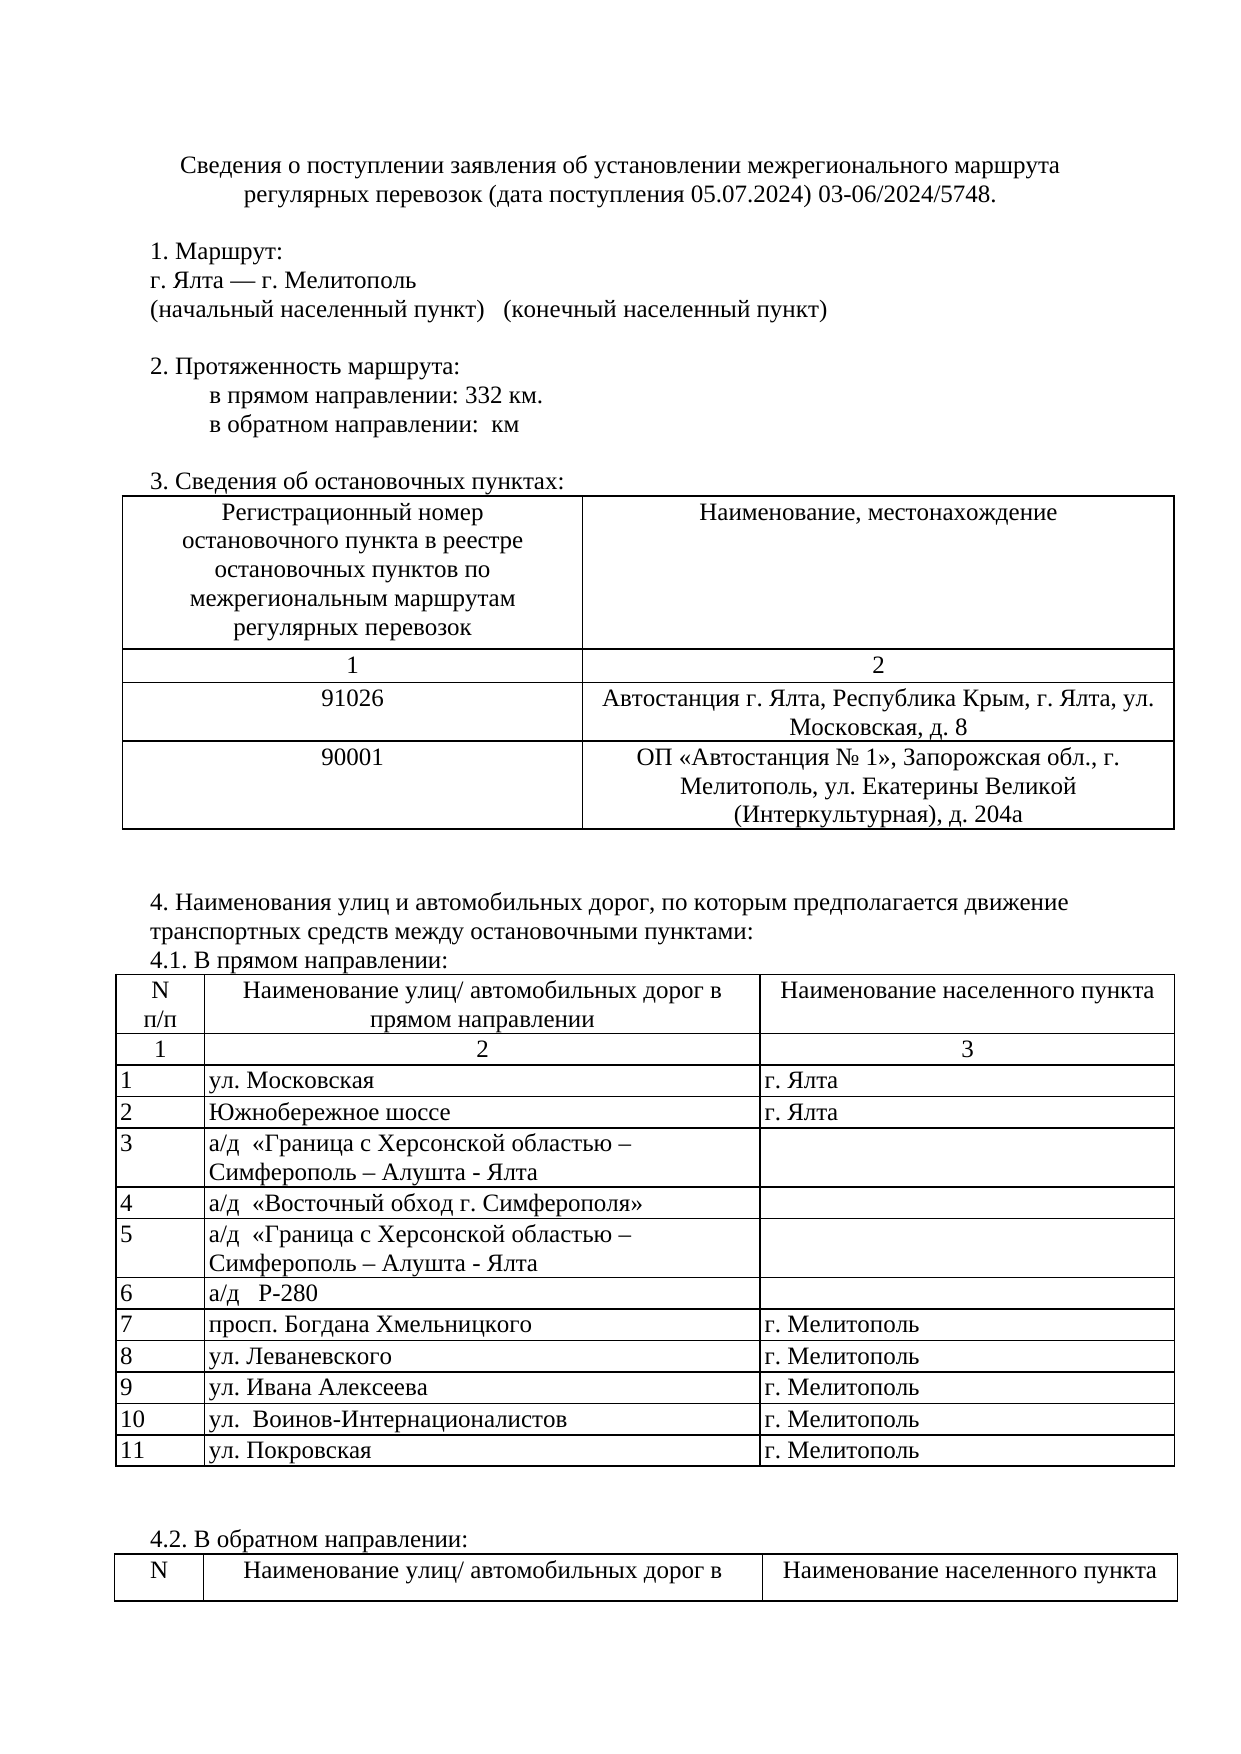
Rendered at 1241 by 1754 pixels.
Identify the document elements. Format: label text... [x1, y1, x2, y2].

table_cell 8 [117, 1341, 204, 1371]
table_cell а/д «Граница с Херсонской областью – Симферополь – Алушта - Ялта [205, 1129, 759, 1186]
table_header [204, 1555, 762, 1600]
table_cell г. Ялта [761, 1066, 1174, 1096]
table_cell [761, 1129, 1174, 1186]
table_cell г. Мелитополь [761, 1341, 1174, 1371]
table_cell 7 [117, 1310, 204, 1339]
table_cell г. Мелитополь [761, 1436, 1174, 1465]
table_header Регистрационный номер остановочного пункта в реестре остановочных пунктов по межрегиональным маршрутам регулярных перевозок [123, 497, 582, 648]
table_cell а/д «Граница с Херсонской областью – Симферополь – Алушта - Ялта [205, 1219, 759, 1277]
table_cell ул. Леваневского [205, 1341, 759, 1371]
table_header N п/п [115, 1555, 203, 1600]
table_cell ОП «Автостанция № 1», Запорожская обл., г. Мелитополь, ул. Екатерины Великой (Интеркультурная), д. 204а [583, 742, 1173, 828]
table_cell [761, 1278, 1174, 1308]
table_cell Южнобережное шоссе [205, 1097, 759, 1127]
table_cell 1 [117, 1034, 204, 1064]
table_cell ул. Воинов-Интернационалистов [205, 1404, 759, 1434]
text 4.2. В обратном направлении: [150, 1524, 1090, 1553]
table_cell 2 [205, 1034, 759, 1064]
table_header Наименование улиц/ автомобильных дорог в прямом направлении [205, 975, 759, 1033]
table_cell 9 [117, 1373, 204, 1402]
table_cell [761, 1188, 1174, 1217]
table_cell 1 [123, 650, 582, 681]
table_cell Автостанция г. Ялта, Республика Крым, г. Ялта, ул. Московская, д. 8 [583, 683, 1173, 740]
table_cell 10 [117, 1404, 204, 1434]
table_cell просп. Богдана Хмельницкого [205, 1310, 759, 1339]
text Сведения о поступлении заявления об установлении межрегионального маршрута регулярных перевозок (дата поступления 05.07.2024) 03-06/2024/5748. [150, 150, 1090, 207]
table_cell ул. Покровская [205, 1436, 759, 1465]
table_cell 2 [117, 1097, 204, 1127]
table_cell 6 [117, 1278, 204, 1308]
text 2. Протяженность маршрута: [150, 351, 1090, 380]
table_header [763, 1555, 1177, 1600]
table_cell 91026 [123, 683, 582, 740]
text 4. Наименования улиц и автомобильных дорог, по которым предполагается движение транспортных средств между остановочными пунктами: [150, 887, 1090, 945]
table_header Наименование населенного пункта [761, 975, 1174, 1033]
table_cell г. Мелитополь [761, 1404, 1174, 1434]
text (начальный населенный пункт) (конечный населенный пункт) [150, 294, 1090, 322]
table_cell 11 [117, 1436, 204, 1465]
table_cell г. Мелитополь [761, 1373, 1174, 1402]
table_cell 1 [117, 1066, 204, 1096]
text г. Ялта — г. Мелитополь [150, 265, 1090, 294]
table_cell 2 [583, 650, 1173, 681]
text 1. Маршрут: [150, 236, 1090, 265]
table_header Наименование, местонахождение [583, 497, 1173, 648]
table_cell 3 [117, 1129, 204, 1186]
table_cell 90001 [123, 742, 582, 828]
table_cell 4 [117, 1188, 204, 1217]
table_cell а/д Р-280 [205, 1278, 759, 1308]
table_cell а/д «Восточный обход г. Симферополя» [205, 1188, 759, 1217]
text в обратном направлении: км [150, 409, 1090, 437]
table_header N п/п [117, 975, 204, 1033]
table_cell 3 [761, 1034, 1174, 1064]
table_cell 5 [117, 1219, 204, 1277]
text в прямом направлении: 332 км. [150, 380, 1090, 409]
text 3. Сведения об остановочных пунктах: [150, 466, 1090, 495]
table_cell ул. Ивана Алексеева [205, 1373, 759, 1402]
text 4.1. В прямом направлении: [150, 945, 1090, 973]
table_cell ул. Московская [205, 1066, 759, 1096]
table_cell г. Мелитополь [761, 1310, 1174, 1339]
table_cell [761, 1219, 1174, 1277]
table_cell г. Ялта [761, 1097, 1174, 1127]
